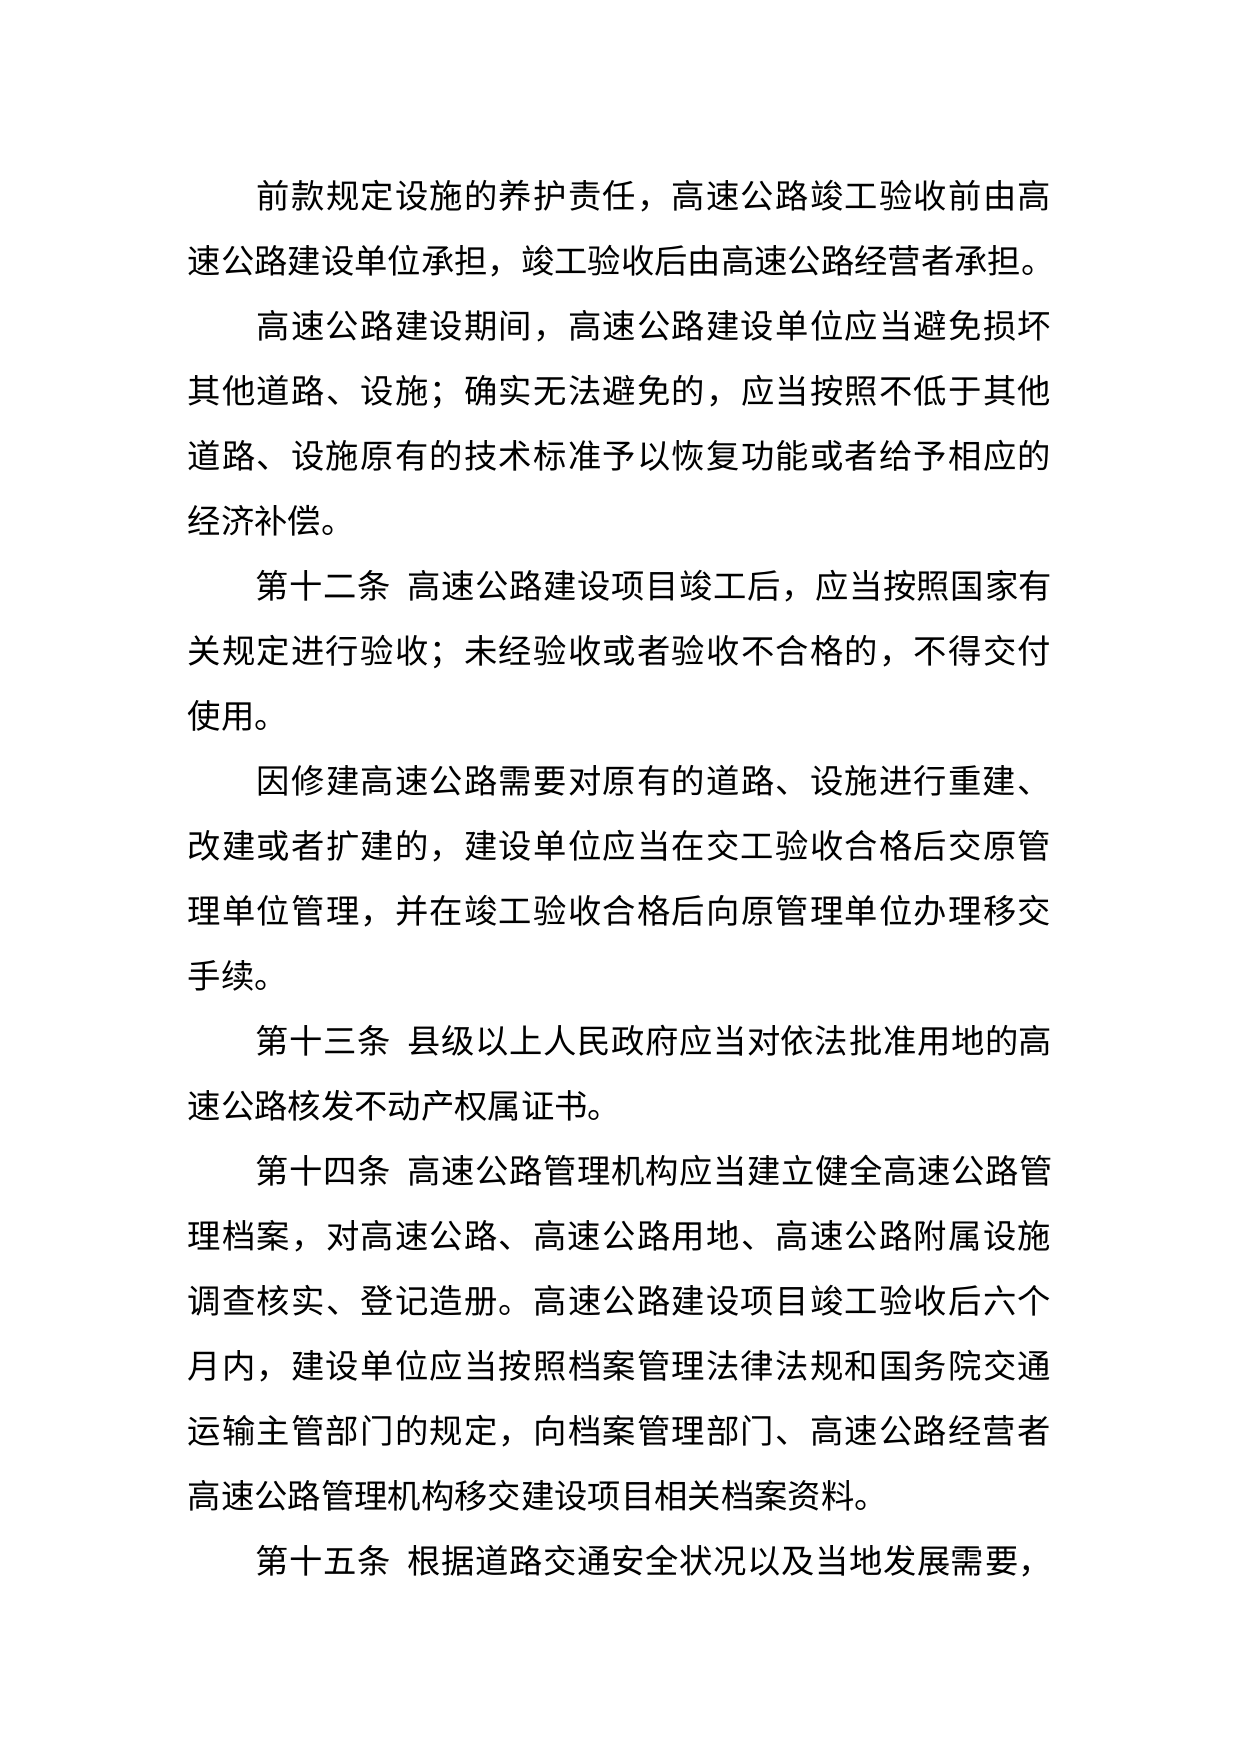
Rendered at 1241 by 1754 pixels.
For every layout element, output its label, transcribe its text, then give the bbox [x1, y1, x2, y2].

text 因修建高速公路需要对原有的道路、设施进行重建、改建或者扩建的，建设单位应当在交工验收合格后交原管理单位管理，并在竣工验收合格后向原管理单位办理移交手续。 [187, 747, 1053, 1007]
text 高速公路建设期间，高速公路建设单位应当避免损坏其他道路、设施；确实无法避免的，应当按照不低于其他道路、设施原有的技术标准予以恢复功能或者给予相应的经济补偿。 [187, 292, 1053, 552]
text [187, 1527, 1053, 1592]
text 第十二条 高速公路建设项目竣工后，应当按照国家有关规定进行验收；未经验收或者验收不合格的，不得交付使用。 [187, 552, 1053, 747]
text 第十三条 县级以上人民政府应当对依法批准用地的高速公路核发不动产权属证书。 [187, 1007, 1053, 1137]
text 前款规定设施的养护责任，高速公路竣工验收前由高速公路建设单位承担，竣工验收后由高速公路经营者承担。 [187, 162, 1053, 292]
text 第十四条 高速公路管理机构应当建立健全高速公路管理档案，对高速公路、高速公路用地、高速公路附属设施调查核实、登记造册。高速公路建设项目竣工验收后六个月内，建设单位应当按照档案管理法律法规和国务院交通运输主管部门的规定，向档案管理部门、高速公路经营者、高速公路管理机构移交建设项目相关档案资料。 [187, 1137, 1053, 1527]
